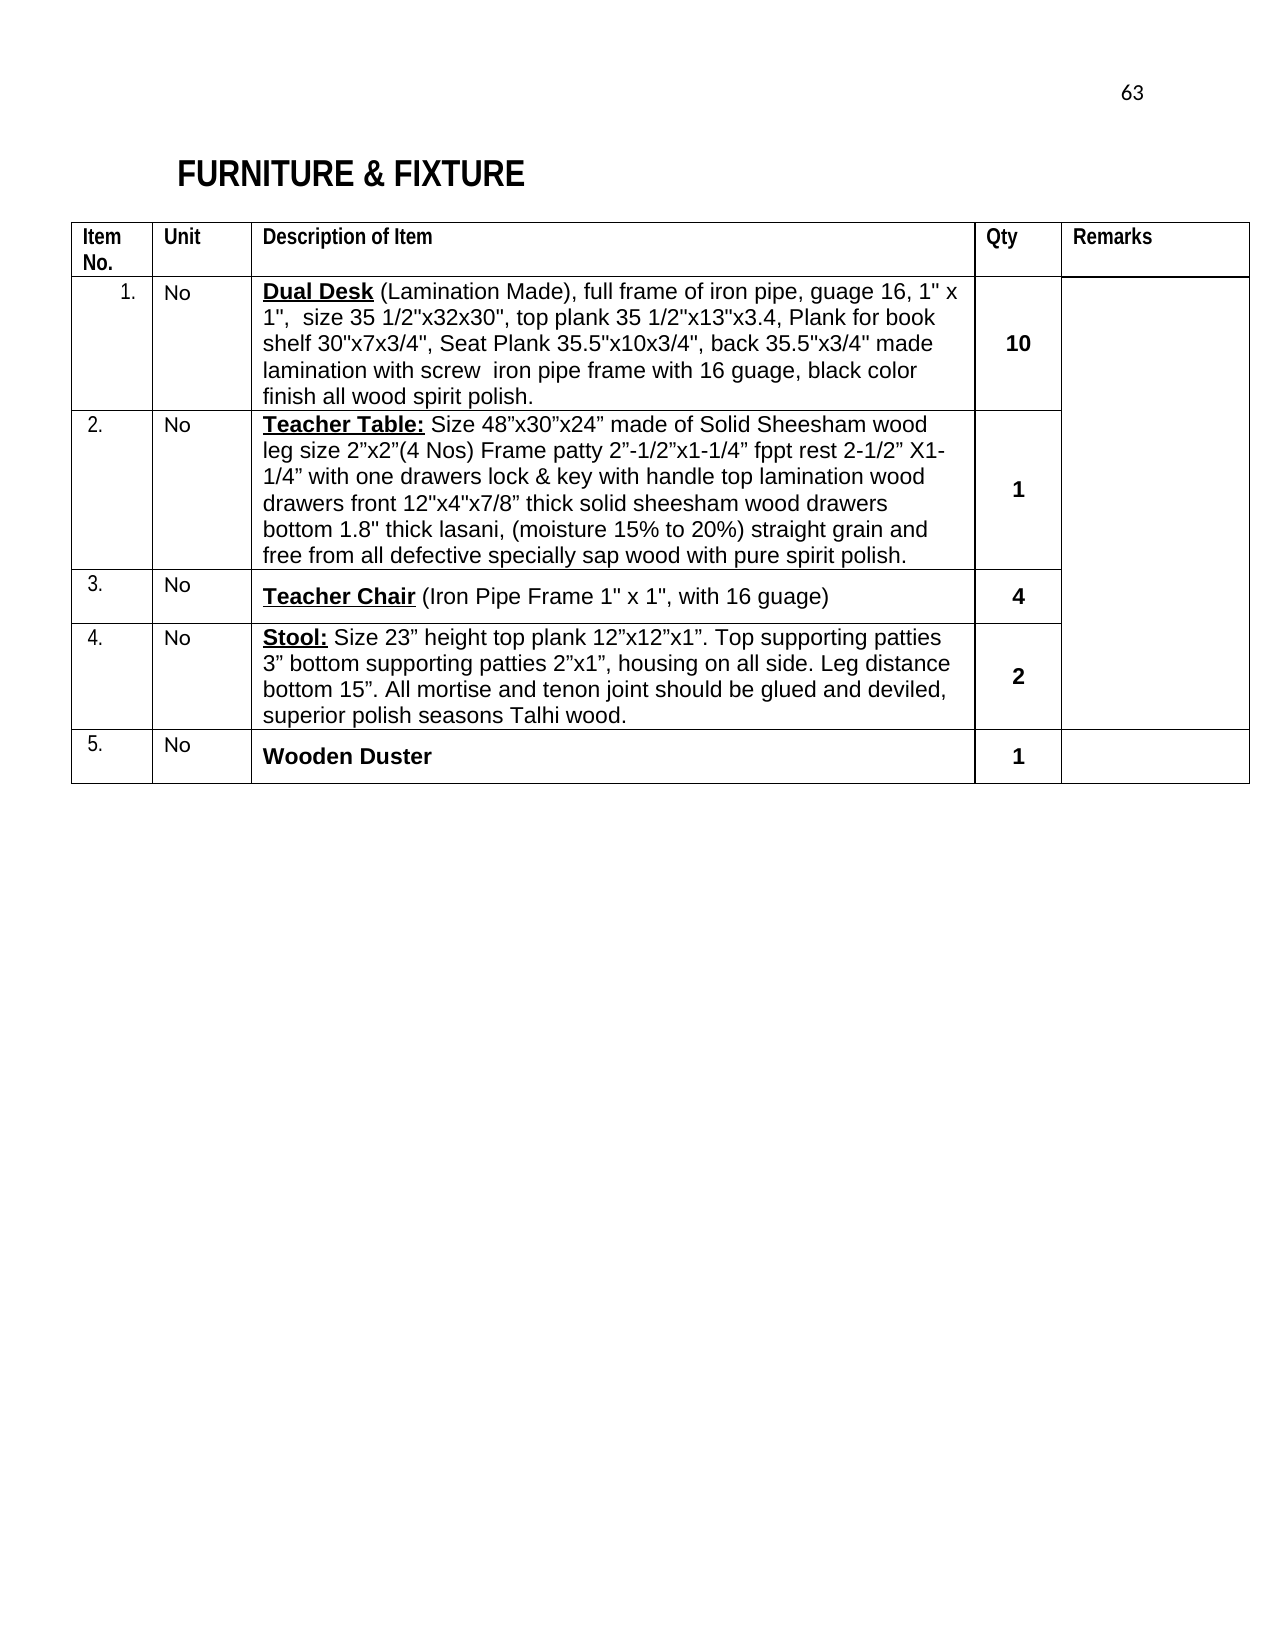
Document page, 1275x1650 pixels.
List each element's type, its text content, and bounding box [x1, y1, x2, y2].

table_header Remarks [1062, 223, 1249, 276]
table_header Qty [976, 223, 1061, 276]
table_cell Teacher Table: Size 48”x30”x24” made of Solid Sheesham wood leg size 2”x2”(4 Nos) Frame patty 2”-1/2”x1-1/4” fppt rest 2-1/2” X1-1/4” with one drawers lock & key with handle top lamination wood drawers front 12"x4"x7/8” thick solid sheesham wood drawers bottom 1.8" thick lasani, (moisture 15% to 20%) straight grain and free from all defective specially sap wood with pure spirit polish. [252, 411, 974, 569]
table_cell No [153, 277, 251, 409]
table_cell [72, 624, 152, 729]
table_cell 1 [976, 411, 1061, 569]
table_cell [72, 277, 152, 409]
table_cell 10 [976, 277, 1061, 409]
table_cell Dual Desk (Lamination Made), full frame of iron pipe, guage 16, 1" x 1", size 35 1/2"x32x30", top plank 35 1/2"x13"x3.4, Plank for book shelf 30"x7x3/4", Seat Plank 35.5"x10x3/4", back 35.5"x3/4" made lamination with screw iron pipe frame with 16 guage, black color finish all wood spirit polish. [252, 277, 974, 409]
table_header Description of Item [252, 223, 974, 276]
table_cell [1062, 278, 1249, 729]
table_header Unit [153, 223, 251, 276]
table_cell 2 [976, 624, 1061, 729]
table_cell 1 [976, 730, 1061, 783]
table_cell No [153, 570, 251, 622]
table_cell No [153, 411, 251, 569]
table_header Item No. [72, 223, 152, 276]
table_cell No [153, 624, 251, 729]
table_cell [1062, 730, 1249, 783]
table_cell Wooden Duster [252, 730, 974, 783]
table_cell [72, 411, 152, 569]
table_cell No [153, 730, 251, 783]
table_cell [72, 570, 152, 622]
table_cell [72, 730, 152, 783]
table_cell 4 [976, 570, 1061, 622]
table_cell Teacher Chair (Iron Pipe Frame 1" x 1", with 16 guage) [252, 570, 974, 622]
table_cell Stool: Size 23” height top plank 12”x12”x1”. Top supporting patties 3” bottom supporting patties 2”x1”, housing on all side. Leg distance bottom 15”. All mortise and tenon joint should be glued and deviled, superior polish seasons Talhi wood. [252, 624, 974, 729]
text FURNITURE & FIXTURE [177, 152, 1144, 195]
